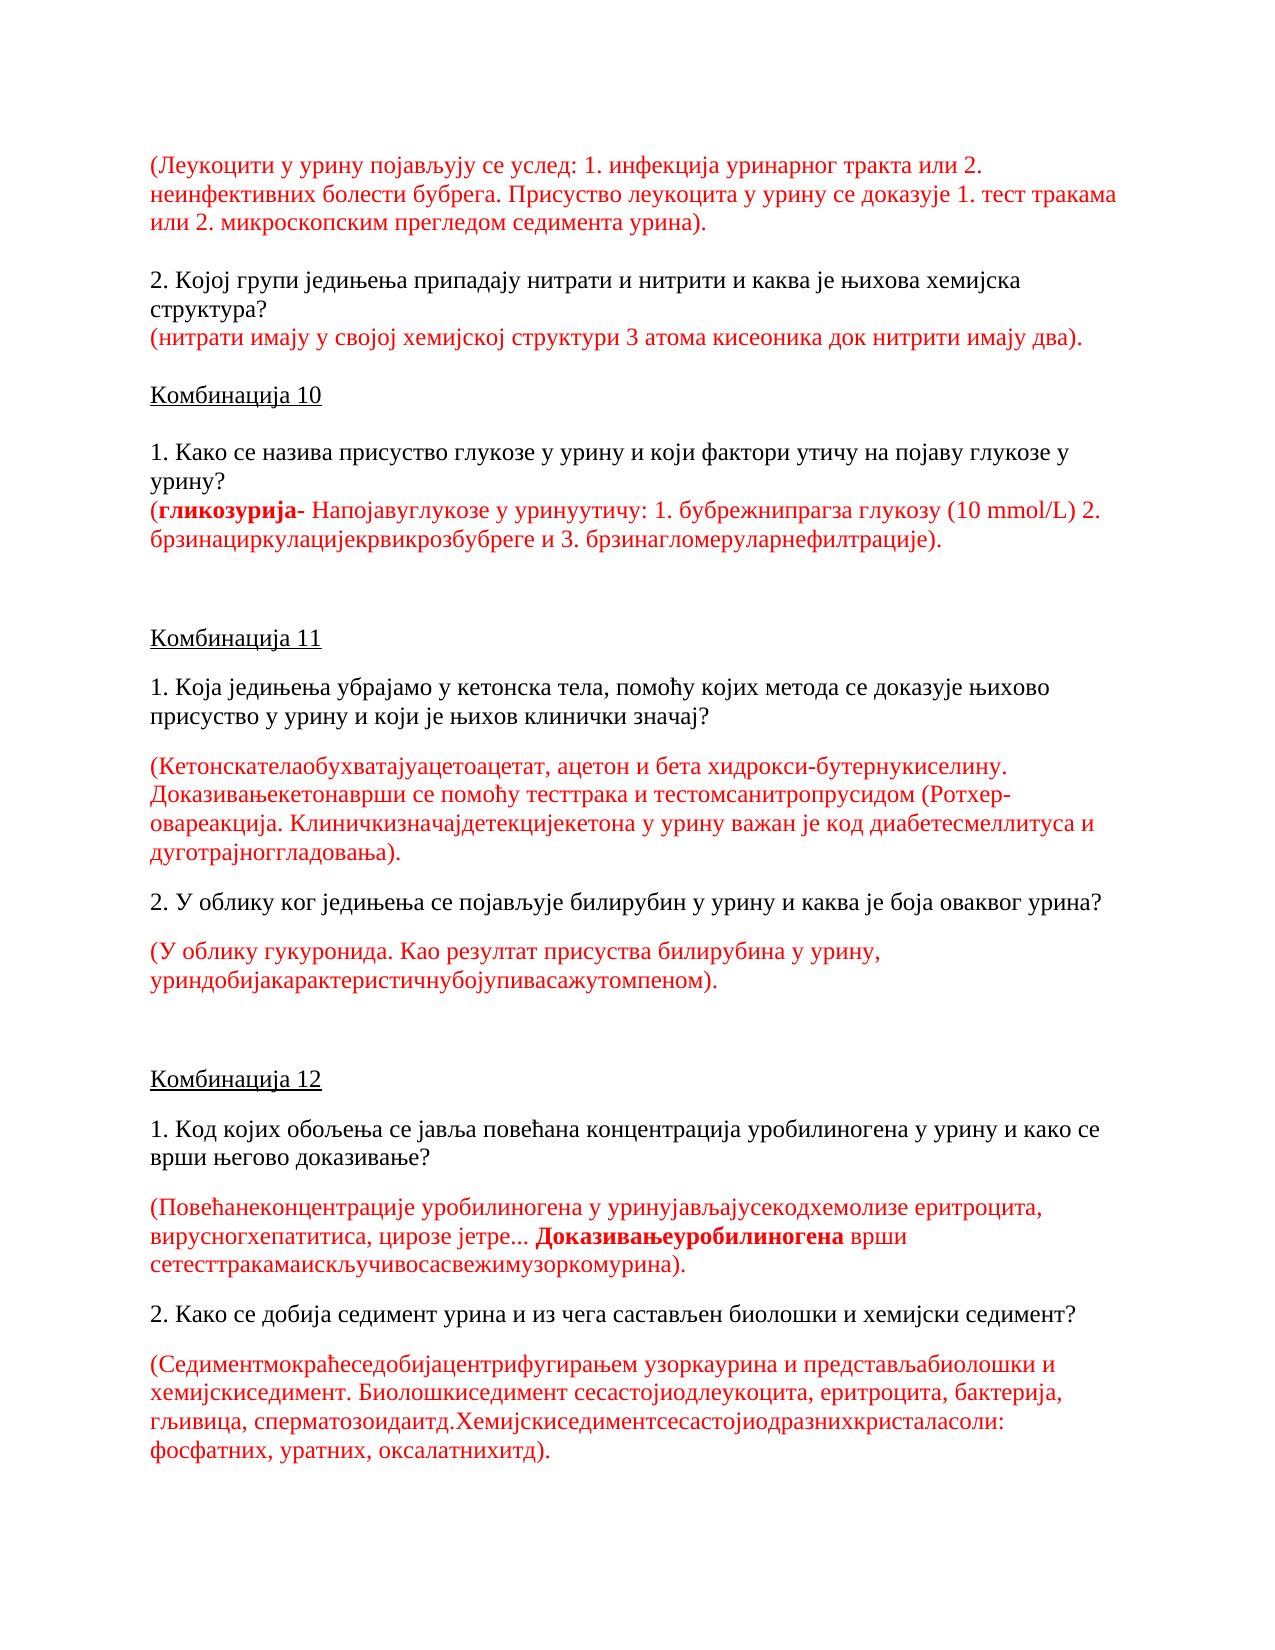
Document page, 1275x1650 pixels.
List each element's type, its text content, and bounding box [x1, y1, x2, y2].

text (У облику гукуронида. Као резултат присуства билирубина у урину, уриндобијакарактеристичнубојупивасажутомпеном). [150, 936, 1125, 994]
text (Кетонскателаобухватајуацетоацетат, ацетон и бета хидрокси-бутернукиселину. Доказивањекетонаврши се пoмоћу тесттрака и тестомсанитропрусидом (Ротхер-овареакција. Клиничкизначајдетекцијекетона у урину важан је код диабетесмеллитуса и дуготрајноггладовања). [150, 751, 1125, 866]
text (Повећанеконцентрације уробилиногена у уринујављајусекодхемолизе еритроцитa, вирусногхепатитиса, цирозе јетре... Доказивањеуробилиногена врши сетесттракамаискључивосасвежимузоркомурина). [150, 1192, 1125, 1278]
text 2. Како се добија седимент урина и из чега састављен биолошки и хемијски седимент? [150, 1299, 1125, 1328]
text Комбинација 12 [150, 1064, 1125, 1093]
text (нитрати имају у својој хемијској структури 3 атома кисеоника док нитрити имају два). [150, 322, 1125, 351]
text 1. Код којих обољења се јавља повећана концентрација уробилиногена у урину и како се врши његово доказивање? [150, 1114, 1125, 1171]
text (Леукоцити у урину појављују се услед: 1. инфекција уринарног тракта или 2. неинфективних болести бубрега. Присуство леукоцита у урину се доказује 1. тест тракама или 2. микроскопским прегледом седимента урина). [150, 150, 1125, 236]
text Комбинација 11 [150, 623, 1125, 652]
text 1. Како се назива присуство глукозе у урину и који фактори утичу на појаву глукозе у урину? [150, 437, 1125, 495]
text 2. Којој групи једињења припадају нитрати и нитрити и каква је њихова хемијска структура? [150, 265, 1125, 322]
text 2. У облику ког једињења се појављује билирубин у урину и каква је боја оваквог урина? [150, 887, 1125, 915]
text 1. Која једињења убрајамо у кетонска тела, помоћу којих метода се доказује њихово присуство у урину и који је њихов клинички значај? [150, 672, 1125, 730]
text Комбинација 10 [150, 380, 1125, 409]
text (Седиментмокраћеседобијацентрифугирањем узоркаурина и представљабиолошки и хемијскиседимент. Биолошкиседимент сесастојиодлеукоцита, еритроцита, бактерија, гљивица, сперматозоидаитд.Хемијскиседиментсесастојиодразнихкристаласоли: фосфатних, уратних, оксалатнихитд). [150, 1349, 1125, 1464]
text (гликозурија- Напојавуглукозе у уринуутичу: 1. бубрежнипрагза глукозу (10 mmol/L) 2. брзинациркулацијекрвикрозбубреге и 3. брзинагломеруларнефилтрације). [150, 495, 1125, 552]
